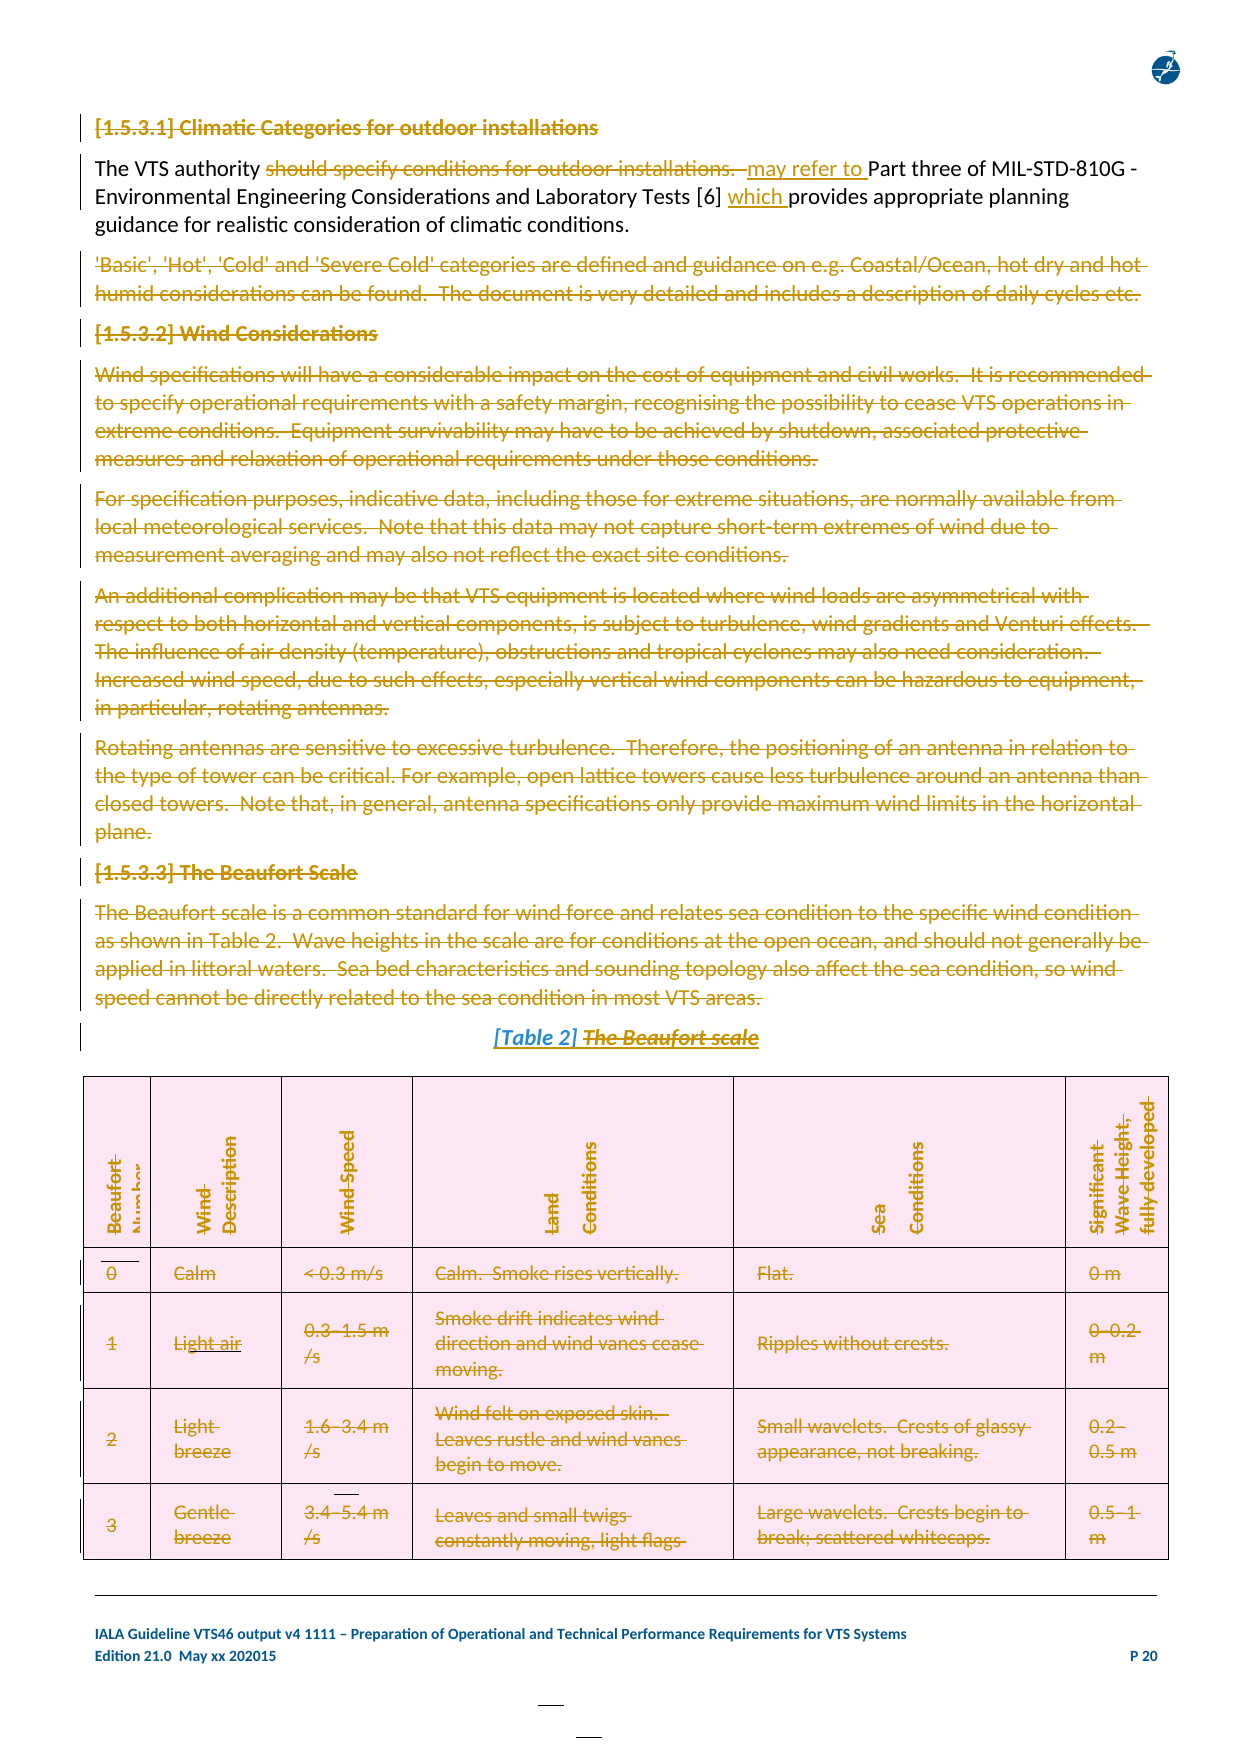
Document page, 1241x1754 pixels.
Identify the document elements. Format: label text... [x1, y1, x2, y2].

text The VTS authority Part three of MIL-STD-810G - Environmental Engineering Considerations and Laboratory Tests [6] provides appropriate planning guidance for realistic consideration of climatic conditions. [94, 154, 1157, 238]
picture [1120, 0, 1239, 119]
